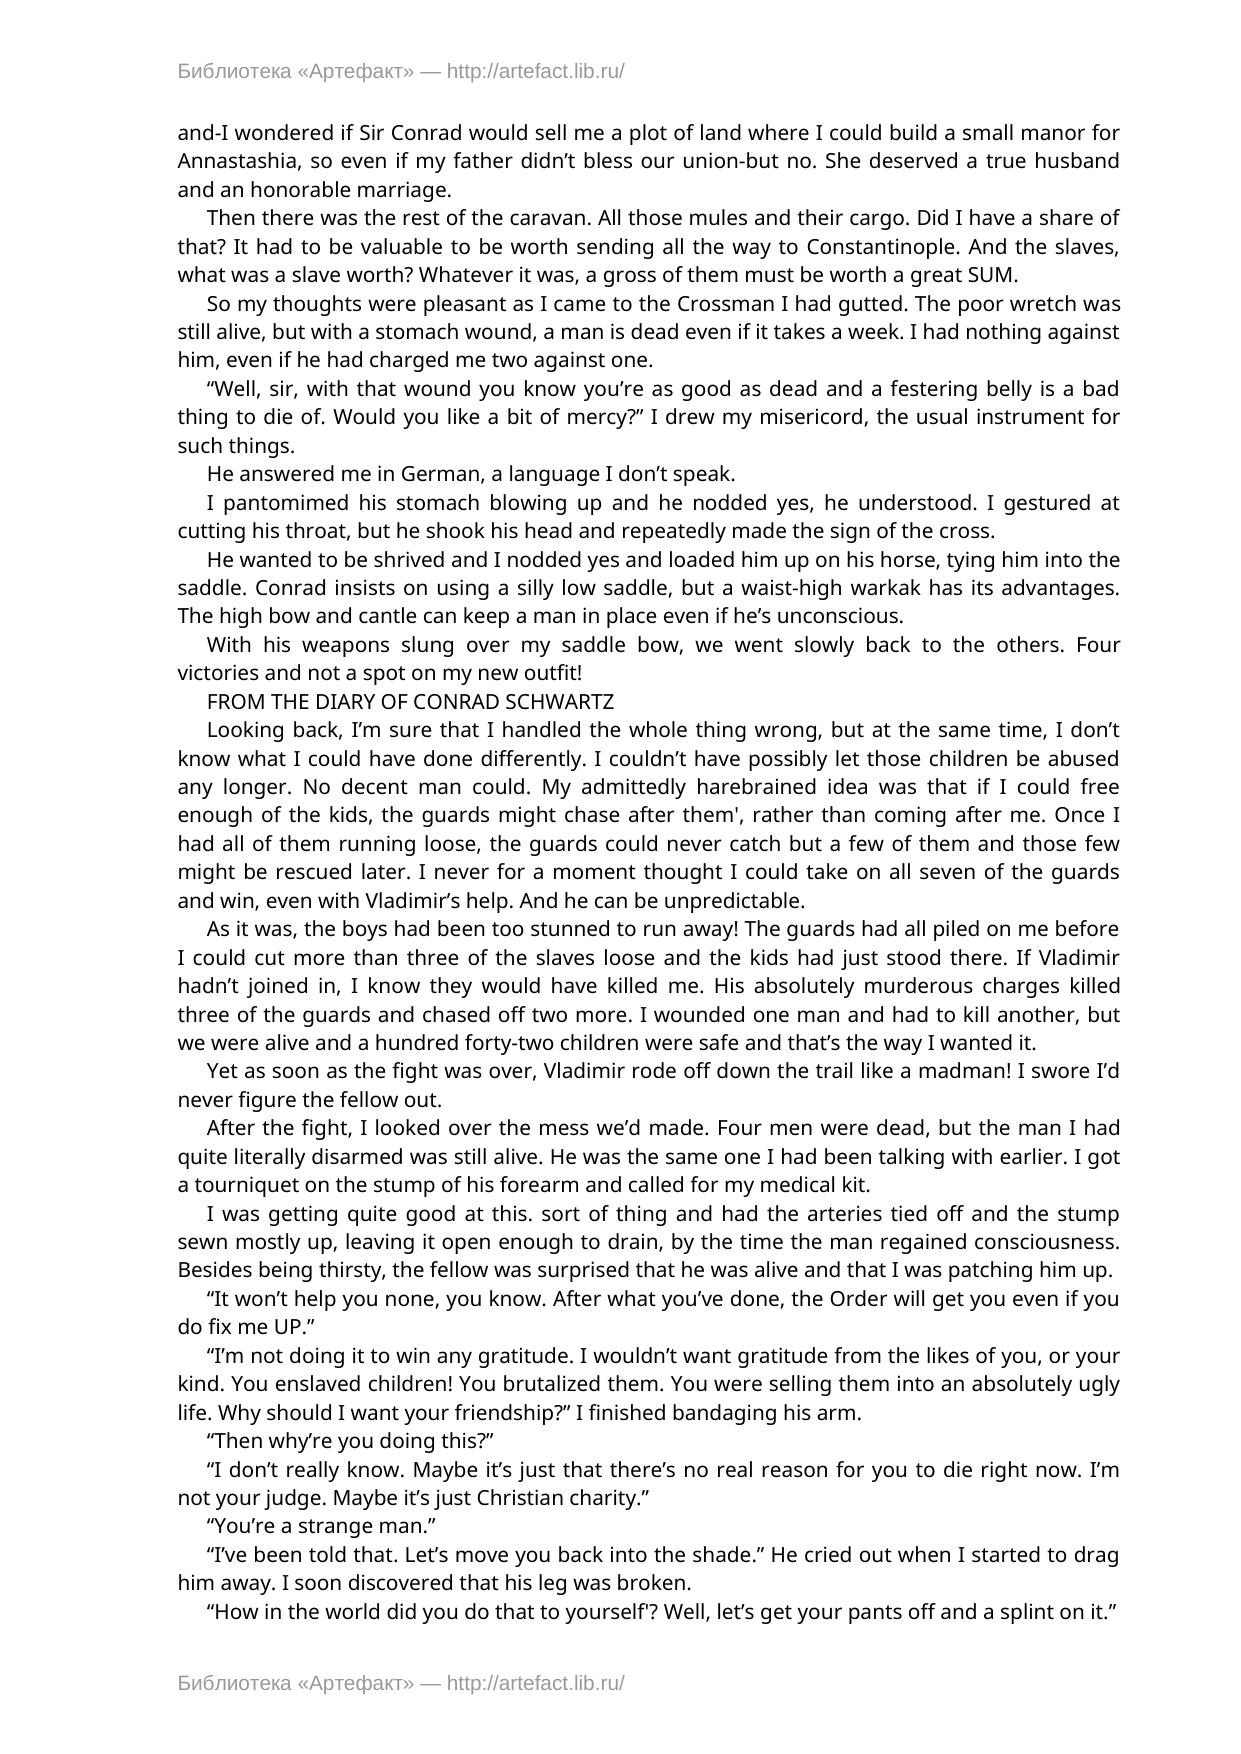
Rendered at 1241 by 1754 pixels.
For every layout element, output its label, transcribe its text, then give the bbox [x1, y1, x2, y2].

text “I’ve been told that. Let’s move you back into the shade.” He cried out when I started to drag him away. I soon discovered that his leg was broken. [177, 1540, 1122, 1597]
text “Well, sir, with that wound you know you’re as good as dead and a festering belly is a bad thing to die of. Would you like a bit of mercy?” I drew my misericord, the usual instrument for such things. [177, 374, 1122, 459]
text “How in the world did you do that to yourself'? Well, let’s get your pants off and a splint on it.” [177, 1597, 1122, 1625]
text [177, 118, 1122, 203]
text “It won’t help you none, you know. After what you’ve done, the Order will get you even if you do fix me UP.” [177, 1284, 1122, 1341]
text Yet as soon as the fight was over, Vladimir rode off down the trail like a madman! I swore I’d never figure the fellow out. [177, 1057, 1122, 1113]
text “I’m not doing it to win any gratitude. I wouldn’t want gratitude from the likes of you, or your kind. You enslaved children! You brutalized them. You were selling them into an absolutely ugly life. Why should I want your friendship?” I finished bandaging his arm. [177, 1341, 1122, 1426]
text He answered me in German, a language I don’t speak. [177, 459, 1122, 488]
text As it was, the boys had been too stunned to run away! The guards had all piled on me before I could cut more than three of the slaves loose and the kids had just stood there. If Vladimir hadn’t joined in, I know they would have killed me. His absolutely murderous charges killed three of the guards and chased off two more. I wounded one man and had to kill another, but we were alive and a hundred forty-two children were safe and that’s the way I wanted it. [177, 914, 1122, 1057]
text “I don’t really know. Maybe it’s just that there’s no real reason for you to die right now. I’m not your judge. Maybe it’s just Christian charity.” [177, 1455, 1122, 1512]
text I was getting quite good at this. sort of thing and had the arteries tied off and the stump sewn mostly up, leaving it open enough to drain, by the time the man regained consciousness. Besides being thirsty, the fellow was surprised that he was alive and that I was patching him up. [177, 1199, 1122, 1284]
text Looking back, I’m sure that I handled the whole thing wrong, but at the same time, I don’t know what I could have done differently. I couldn’t have possibly let those children be abused any longer. No decent man could. My admittedly harebrained idea was that if I could free enough of the kids, the guards might chase after them', rather than coming after me. Once I had all of them running loose, the guards could never catch but a few of them and those few might be rescued later. I never for a moment thought I could take on all seven of the guards and win, even with Vladimir’s help. And he can be unpredictable. [177, 715, 1122, 914]
text After the fight, I looked over the mess we’d made. Four men were dead, but the man I had quite literally disarmed was still alive. He was the same one I had been talking with earlier. I got a tourniquet on the stump of his forearm and called for my medical kit. [177, 1113, 1122, 1199]
text “You’re a strange man.” [177, 1512, 1122, 1540]
text I pantomimed his stomach blowing up and he nodded yes, he understood. I gestured at cutting his throat, but he shook his head and repeatedly made the sign of the cross. [177, 488, 1122, 545]
text So my thoughts were pleasant as I came to the Crossman I had gutted. The poor wretch was still alive, but with a stomach wound, a man is dead even if it takes a week. I had nothing against him, even if he had charged me two against one. [177, 289, 1122, 374]
text “Then why’re you doing this?” [177, 1426, 1122, 1455]
text He wanted to be shrived and I nodded yes and loaded him up on his horse, tying him into the saddle. Conrad insists on using a silly low saddle, but a waist-high warkak has its advantages. The high bow and cantle can keep a man in place even if he’s unconscious. [177, 545, 1122, 630]
text Then there was the rest of the caravan. All those mules and their cargo. Did I have a share of that? It had to be valuable to be worth sending all the way to Constantinople. And the slaves, what was a slave worth? Whatever it was, a gross of them must be worth a great SUM. [177, 203, 1122, 289]
text With his weapons slung over my saddle bow, we went slowly back to the others. Four victories and not a spot on my new outfit! [177, 630, 1122, 687]
text FROM THE DIARY OF CONRAD SCHWARTZ [177, 687, 1122, 715]
